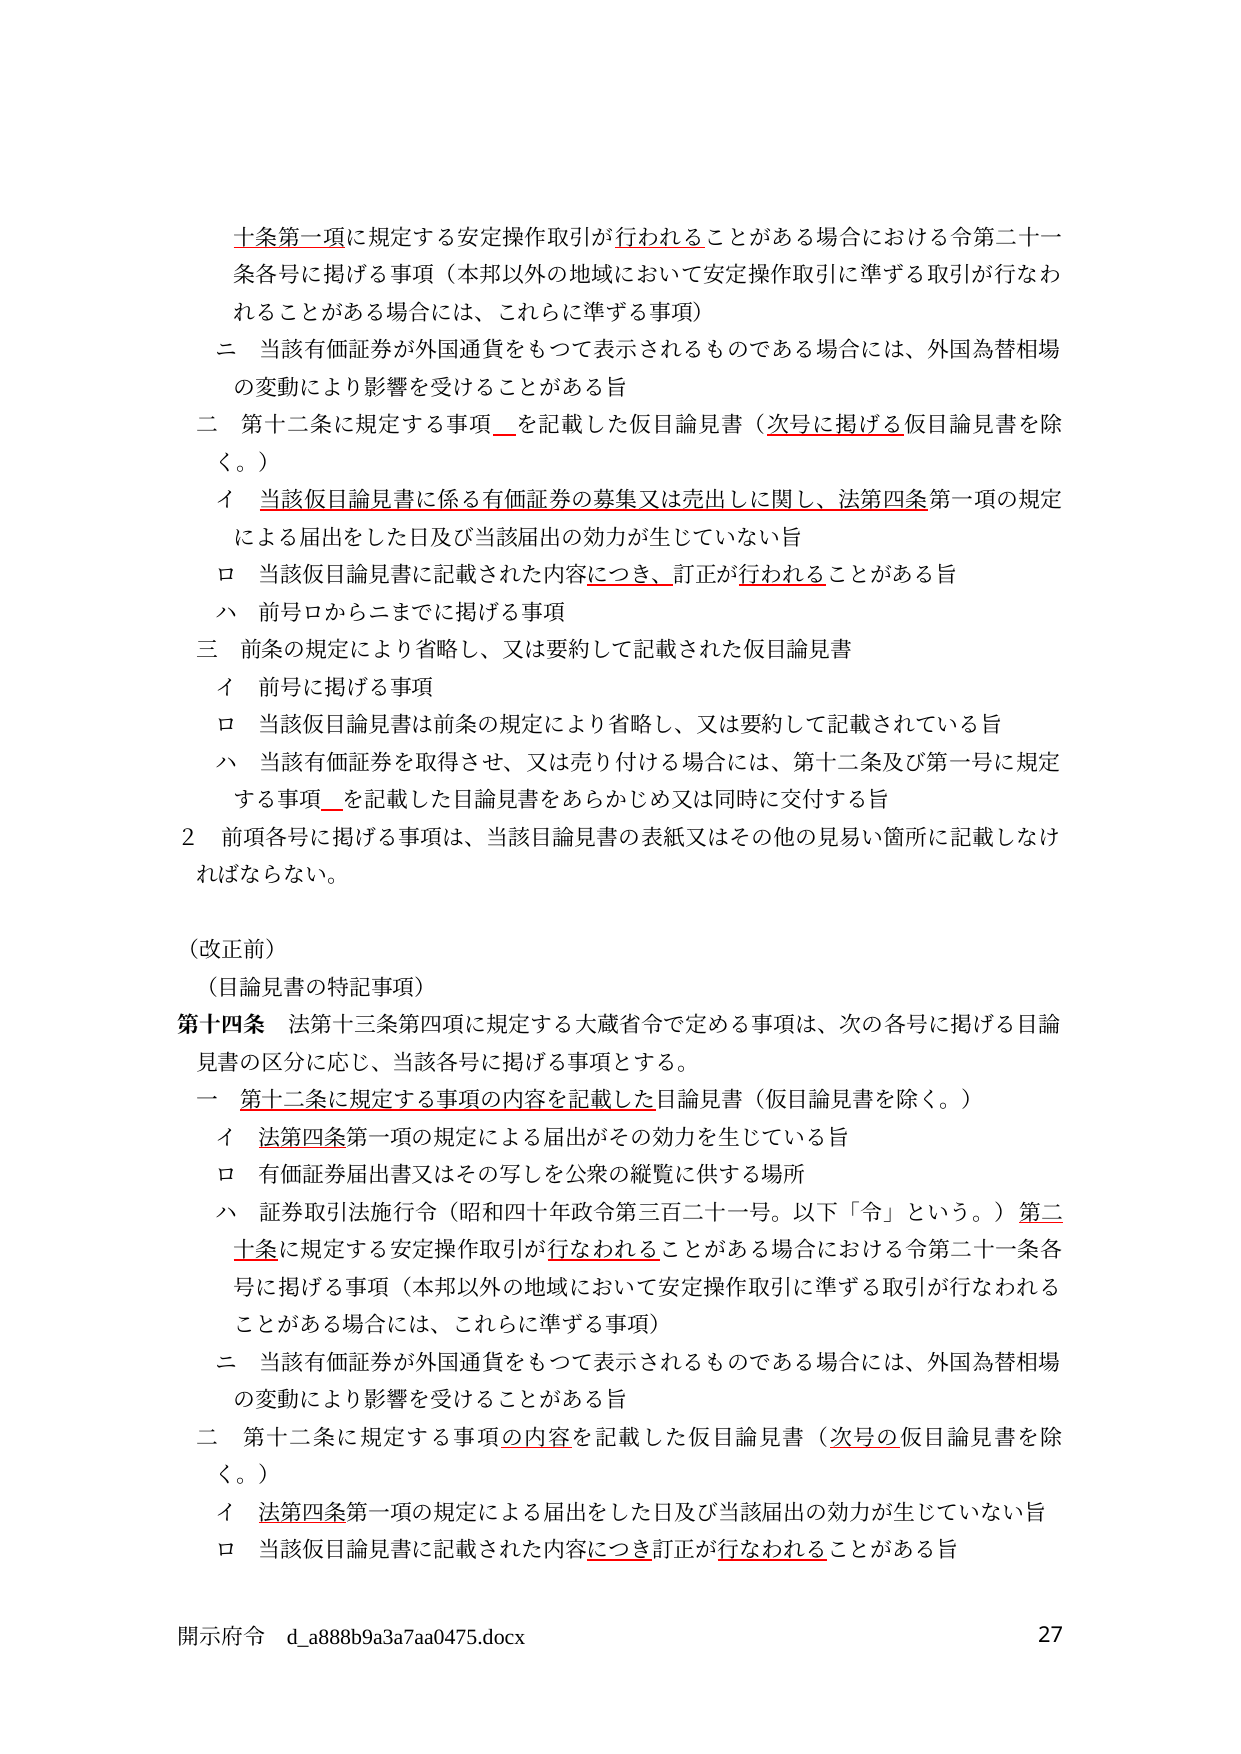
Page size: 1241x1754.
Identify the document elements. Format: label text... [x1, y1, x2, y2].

text イ 法第四条第一項の規定による届出をした日及び当該届出の効力が生じていない旨 [215, 1492, 1063, 1529]
text ロ 当該仮目論見書に記載された内容につき訂正が行なわれることがある旨 [215, 1529, 1063, 1567]
text ハ 証券取引法施行令（昭和四十年政令第三百二十一号。以下「令」という。）第二十条に規定する安定操作取引が行なわれることがある場合における令第二十一条各号に掲げる事項（本邦以外の地域において安定操作取引に準ずる取引が行なわれることがある場合には、これらに準ずる事項） [215, 1192, 1063, 1342]
text イ 当該仮目論見書に係る有価証券の募集又は売出しに関し、法第四条第一項の規定による届出をした日及び当該届出の効力が生じていない旨 [215, 479, 1063, 554]
text 第十四条 法第十三条第四項に規定する大蔵省令で定める事項は、次の各号に掲げる目論見書の区分に応じ、当該各号に掲げる事項とする。 [177, 1004, 1063, 1079]
text ニ 当該有価証券が外国通貨をもつて表示されるものである場合には、外国為替相場の変動により影響を受けることがある旨 [215, 1342, 1063, 1417]
text ニ 当該有価証券が外国通貨をもつて表示されるものである場合には、外国為替相場の変動により影響を受けることがある旨 [215, 329, 1063, 404]
text ロ 当該仮目論見書は前条の規定により省略し、又は要約して記載されている旨 [215, 704, 1063, 742]
text 一 第十二条に規定する事項の内容を記載した目論見書（仮目論見書を除く。） [196, 1079, 1063, 1117]
text ２ 前項各号に掲げる事項は、当該目論見書の表紙又はその他の見易い箇所に記載しなければならない。 [177, 817, 1063, 892]
text ロ 当該仮目論見書に記載された内容につき、訂正が行われることがある旨 [215, 554, 1063, 592]
text 二 第十二条に規定する事項 を記載した仮目論見書（次号に掲げる仮目論見書を除く。） [196, 404, 1063, 479]
text ハ 前号ロからニまでに掲げる事項 [215, 592, 1063, 629]
text 三 前条の規定により省略し、又は要約して記載された仮目論見書 [196, 629, 1063, 667]
text ハ 当該有価証券を取得させ、又は売り付ける場合には、第十二条及び第一号に規定する事項 を記載した目論見書をあらかじめ又は同時に交付する旨 [215, 742, 1063, 817]
text イ 前号に掲げる事項 [215, 667, 1063, 704]
text （目論見書の特記事項） [196, 967, 1063, 1004]
text （改正前） [177, 929, 1063, 967]
text イ 法第四条第一項の規定による届出がその効力を生じている旨 [215, 1117, 1063, 1154]
text ロ 有価証券届出書又はその写しを公衆の縦覧に供する場所 [215, 1154, 1063, 1192]
text 二 第十二条に規定する事項の内容を記載した仮目論見書（次号の仮目論見書を除く。） [196, 1417, 1063, 1492]
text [215, 217, 1063, 329]
